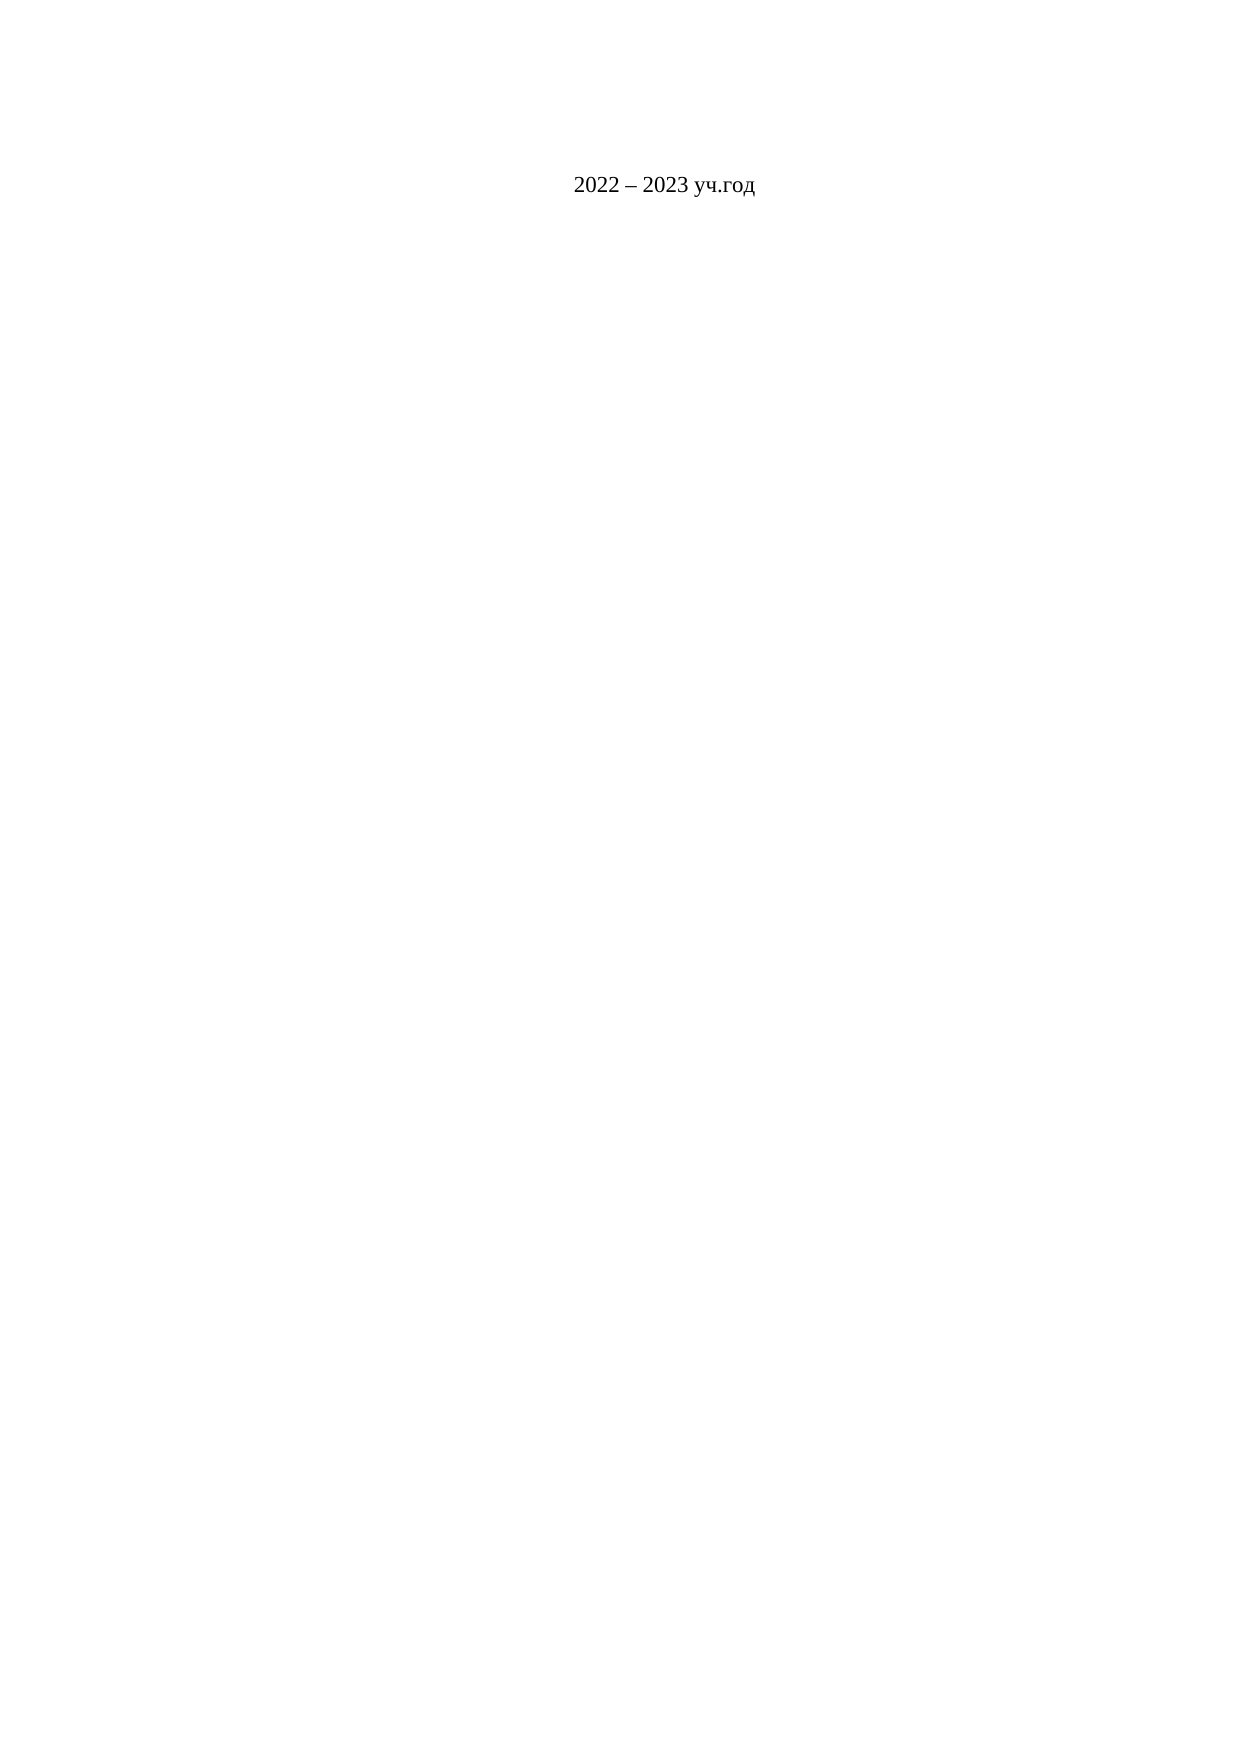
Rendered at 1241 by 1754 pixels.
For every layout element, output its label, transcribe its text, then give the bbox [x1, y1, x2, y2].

text 2022 – 2023 уч.год [177, 171, 1152, 197]
